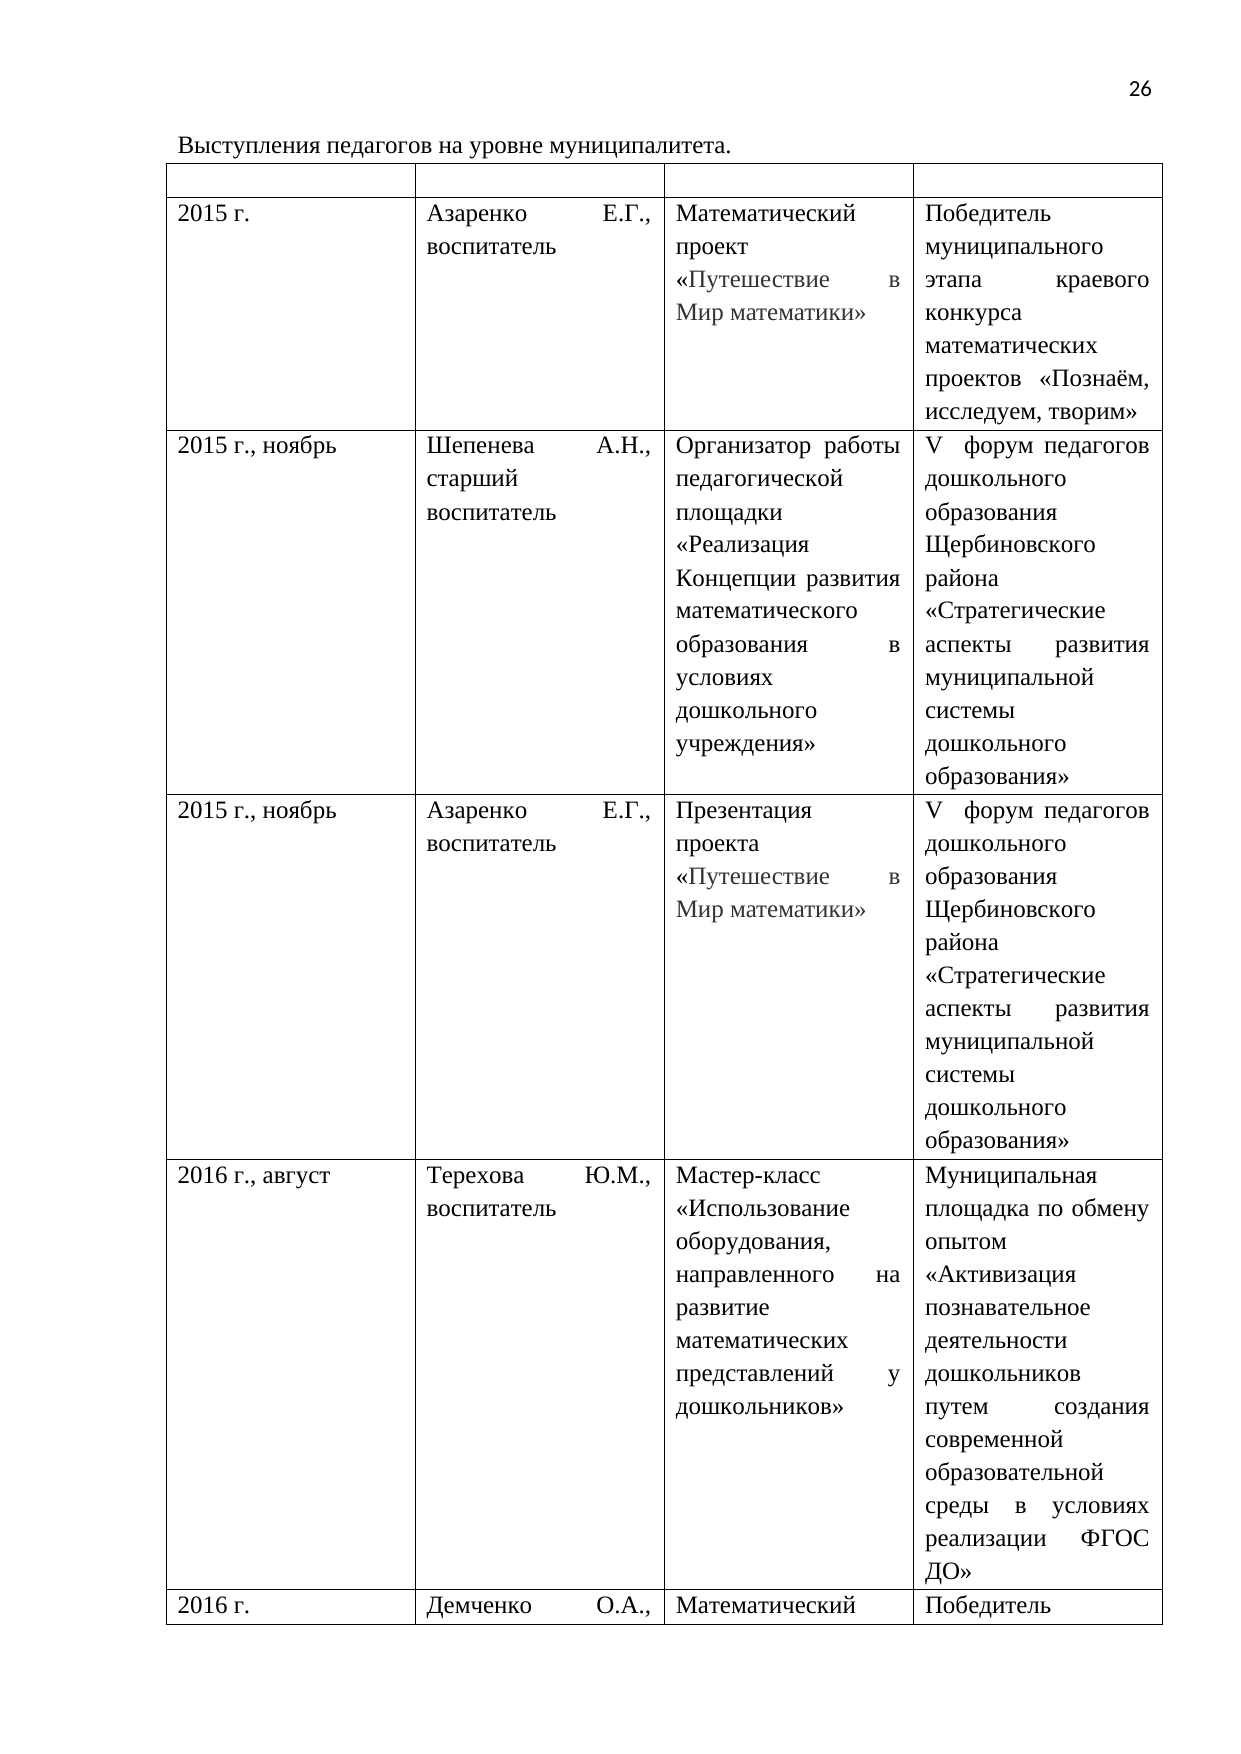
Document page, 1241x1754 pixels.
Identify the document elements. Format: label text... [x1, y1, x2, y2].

table_cell 2015 г., ноябрь [167, 431, 415, 794]
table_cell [665, 1590, 913, 1624]
table_cell Презентация проекта «Путешествие в Мир математики» [665, 795, 913, 1159]
table_cell 2016 г., август [167, 1160, 415, 1589]
table_cell Шепенева А.Н., старший воспитатель [416, 431, 664, 794]
table_cell Победитель муниципального этапа краевого конкурса математических проектов «Познаём, исследуем, творим» [914, 198, 1162, 429]
table_cell 2015 г., ноябрь [167, 795, 415, 1159]
table_header [914, 164, 1162, 197]
table_cell Муниципальная площадка по обмену опытом «Активизация познавательное деятельности дошкольников путем создания современной образовательной среды в условиях реализации ФГОС ДО» [914, 1160, 1162, 1589]
text Выступления педагогов на уровне муниципалитета. [177, 130, 1149, 159]
table_cell V форум педагогов дошкольного образования Щербиновского района «Стратегические аспекты развития муниципальной системы дошкольного образования» [914, 795, 1162, 1159]
table_cell Организатор работы педагогической площадки «Реализация Концепции развития математического образования в условиях дошкольного учреждения» [665, 431, 913, 794]
table_cell Азаренко Е.Г., воспитатель [416, 198, 664, 429]
table_cell Мастер-класс «Использование оборудования, направленного на развитие математических представлений у дошкольников» [665, 1160, 913, 1589]
table_cell Терехова Ю.М., воспитатель [416, 1160, 664, 1589]
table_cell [416, 1590, 664, 1624]
table_header [665, 164, 913, 197]
table_cell Азаренко Е.Г., воспитатель [416, 795, 664, 1159]
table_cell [914, 1590, 1162, 1624]
table_cell 2016 г. [167, 1590, 415, 1624]
table_cell Математический проект «Путешествие в Мир математики» [665, 198, 913, 429]
table_cell V форум педагогов дошкольного образования Щербиновского района «Стратегические аспекты развития муниципальной системы дошкольного образования» [914, 431, 1162, 794]
table_header [167, 164, 415, 197]
table_cell 2015 г. [167, 198, 415, 429]
table_header [416, 164, 664, 197]
